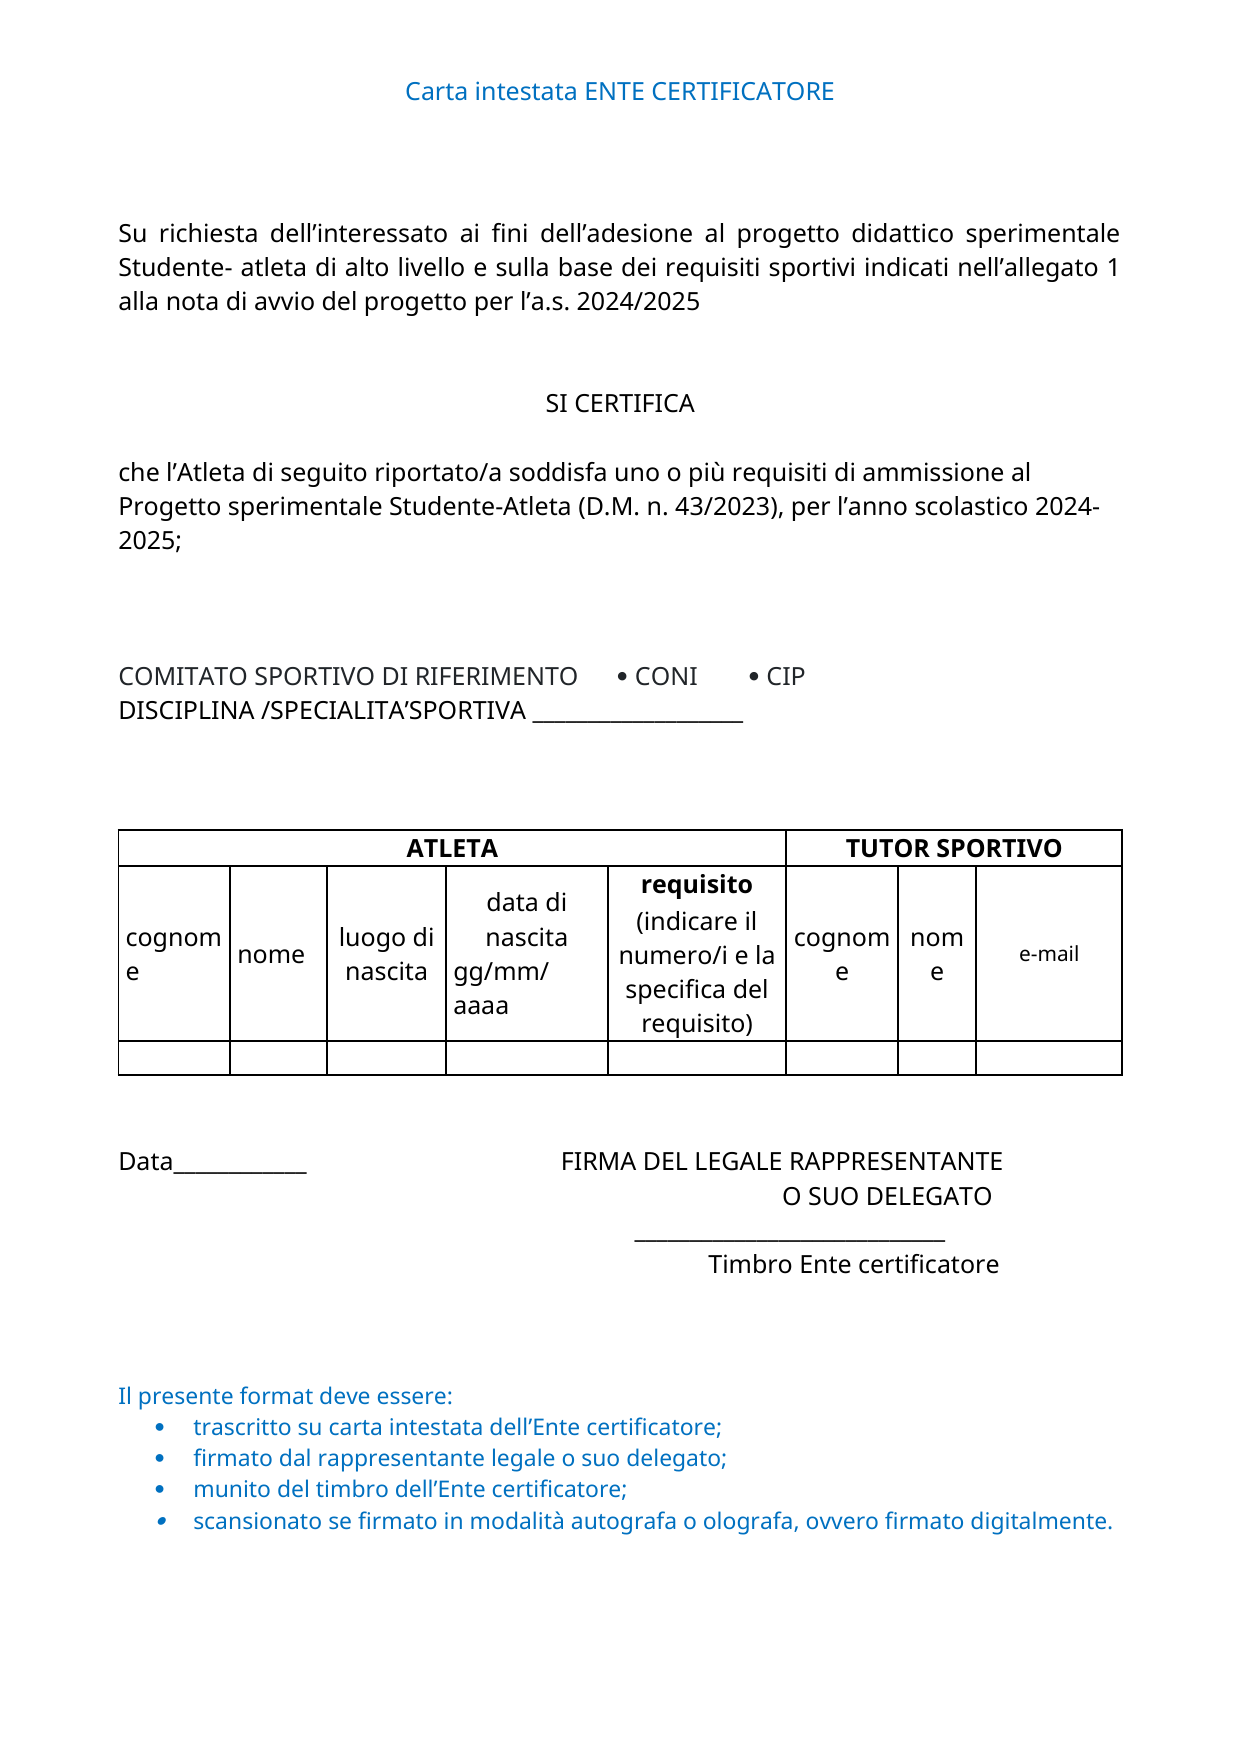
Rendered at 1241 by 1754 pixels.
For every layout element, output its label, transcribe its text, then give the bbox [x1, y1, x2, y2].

list trascritto su carta intestata dell’Ente certificatore; [156, 1411, 1122, 1442]
table_cell data di nascita gg/mm/aaaa [447, 867, 607, 1039]
table_cell (indicare il numero/i e la specifica del requisito) [609, 901, 785, 1039]
table_cell [977, 1042, 1121, 1074]
text Il presente format deve essere: [118, 1380, 1122, 1411]
text Su richiesta dell’interessato ai fini dell’adesione al progetto didattico sperimentale Studente- atleta di alto livello e sulla base dei requisiti sportivi indicati nell’allegato 1 alla nota di avvio del progetto per l’a.s. 2024/2025 [118, 216, 1122, 318]
table_header ATLETA [119, 831, 785, 865]
text ____________________________ [118, 1212, 1122, 1246]
table_cell [899, 1042, 975, 1074]
table_cell [231, 1042, 326, 1074]
table_cell cognome [787, 867, 897, 1039]
text Data____________ FIRMA DEL LEGALE RAPPRESENTANTE [118, 1144, 1122, 1178]
table_cell [609, 1042, 785, 1074]
table_cell luogo di nascita [328, 867, 445, 1039]
table_cell e-mail [977, 867, 1121, 1039]
table_cell [787, 1042, 897, 1074]
text DISCIPLINA /SPECIALITA’SPORTIVA ___________________ [118, 693, 1122, 727]
table_header TUTOR SPORTIVO [787, 831, 1121, 865]
table_cell nome [899, 867, 975, 1039]
list munito del timbro dell’Ente certificatore; [156, 1473, 1122, 1505]
list firmato dal rappresentante legale o suo delegato; [156, 1442, 1122, 1473]
table_cell [447, 1042, 607, 1074]
list scansionato se firmato in modalità autografa o olografa, ovvero firmato digitalmente. [156, 1505, 1122, 1536]
table_cell [328, 1042, 445, 1074]
table_cell requisito [609, 867, 785, 901]
text COMITATO SPORTIVO DI RIFERIMENTO CONI CIP [118, 658, 1122, 693]
text Timbro Ente certificatore [634, 1246, 1122, 1280]
table_cell cognome [119, 867, 229, 1039]
text SI CERTIFICA [118, 386, 1122, 420]
table_cell nome [231, 867, 326, 1039]
text O SUO DELEGATO [708, 1178, 1122, 1212]
table_cell [119, 1042, 229, 1074]
text che l’Atleta di seguito riportato/a soddisfa uno o più requisiti di ammissione al Progetto sperimentale Studente-Atleta (D.M. n. 43/2023), per l’anno scolastico 2024-2025; [118, 454, 1122, 556]
